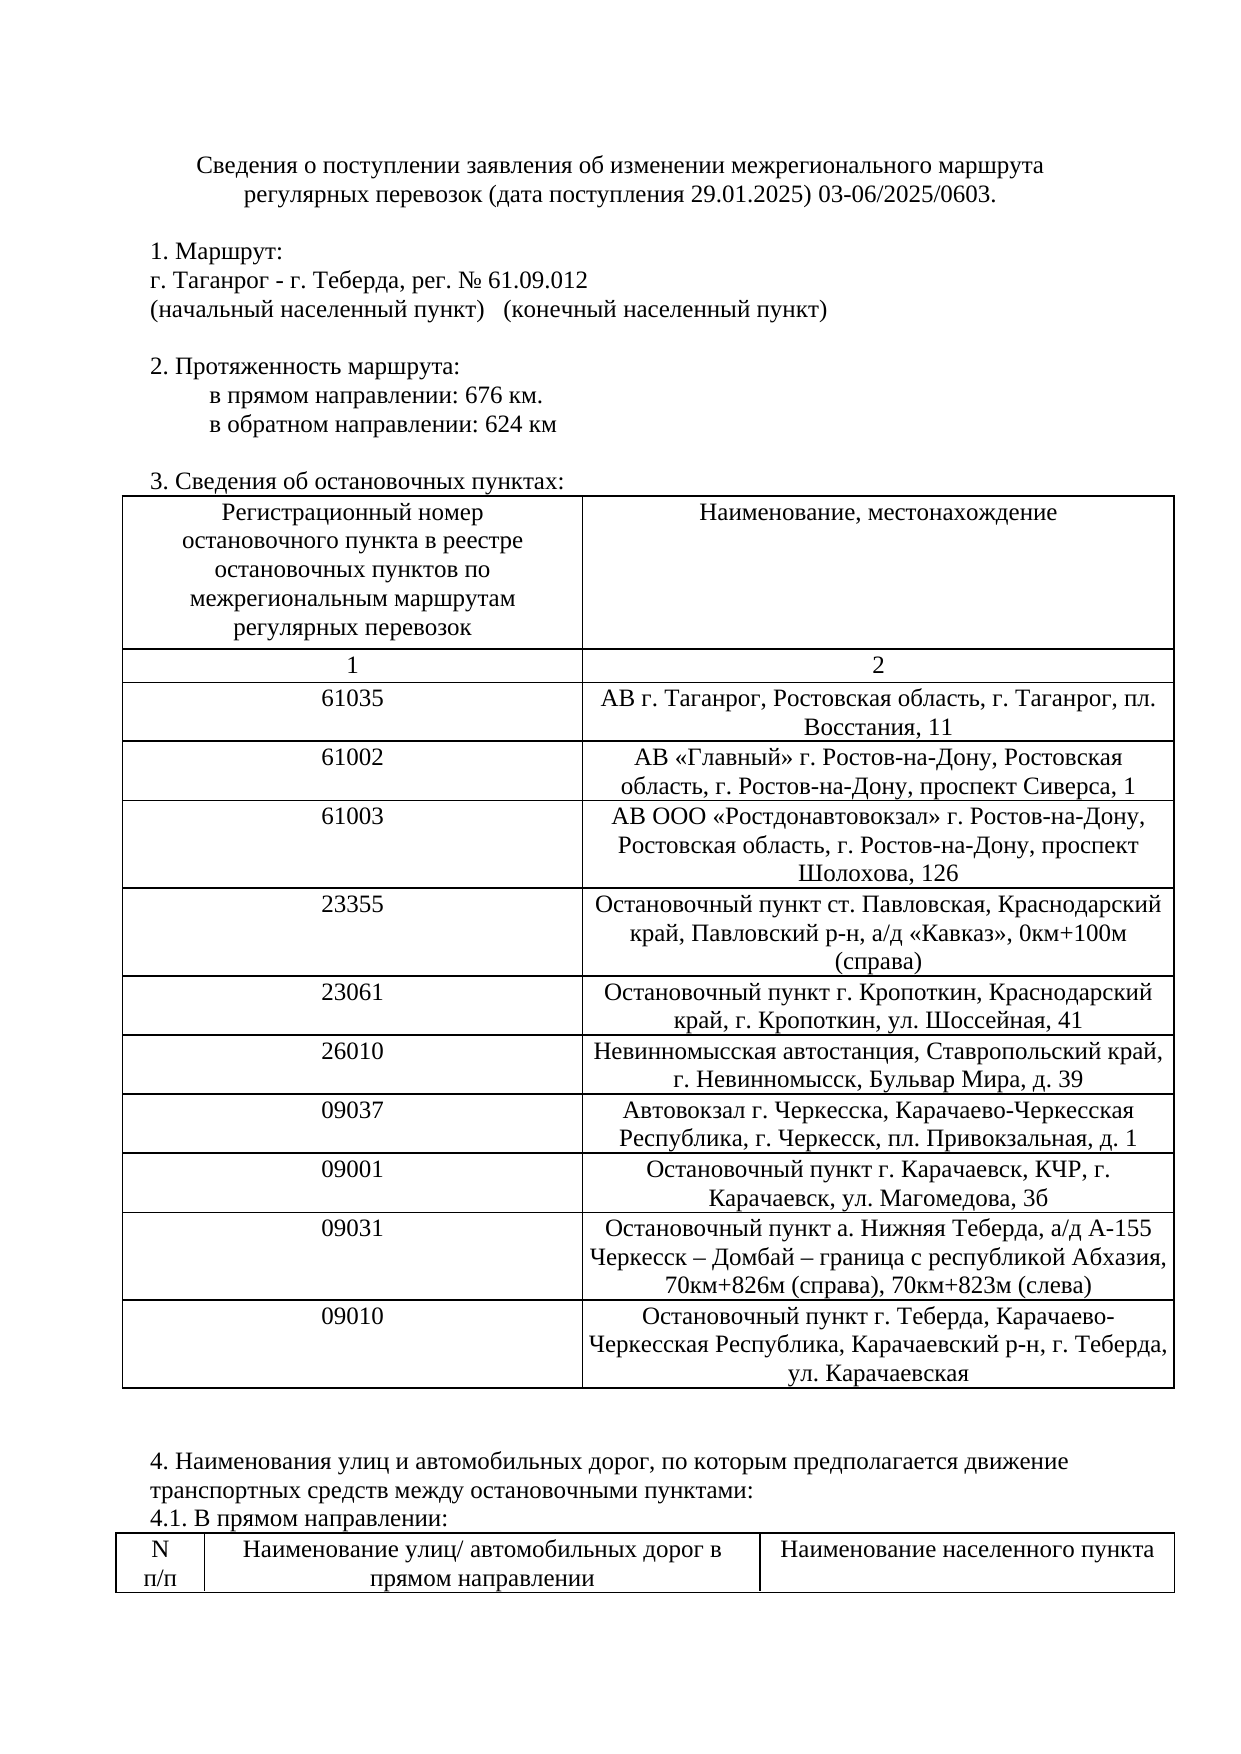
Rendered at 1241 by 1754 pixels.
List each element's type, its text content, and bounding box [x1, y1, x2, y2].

table_header Регистрационный номер остановочного пункта в реестре остановочных пунктов по межрегиональным маршрутам регулярных перевозок [123, 497, 582, 648]
table_cell Остановочный пункт а. Нижняя Теберда, а/д А-155 Черкесск – Домбай – граница с республикой Абхазия, 70км+826м (справа), 70км+823м (слева) [583, 1213, 1173, 1299]
text (начальный населенный пункт) (конечный населенный пункт) [150, 294, 1090, 322]
table_cell 61003 [123, 801, 582, 887]
table_cell Остановочный пункт г. Теберда, Карачаево-Черкесская Республика, Карачаевский р-н, г. Теберда, ул. Карачаевская [583, 1301, 1173, 1387]
text 3. Сведения об остановочных пунктах: [150, 466, 1090, 495]
text 4. Наименования улиц и автомобильных дорог, по которым предполагается движение транспортных средств между остановочными пунктами: [150, 1446, 1090, 1503]
table_cell Остановочный пункт г. Карачаевск, КЧР, г. Карачаевск, ул. Магомедова, 3б [583, 1154, 1173, 1211]
table_cell Невинномысская автостанция, Ставропольский край, г. Невинномысск, Бульвар Мира, д. 39 [583, 1036, 1173, 1093]
table_cell 26010 [123, 1036, 582, 1093]
table_cell АВ «Главный» г. Ростов-на-Дону, Ростовская область, г. Ростов-на-Дону, проспект Сиверса, 1 [583, 742, 1173, 799]
table_cell 09031 [123, 1213, 582, 1299]
table_cell 09001 [123, 1154, 582, 1211]
table_cell Остановочный пункт г. Кропоткин, Краснодарский край, г. Кропоткин, ул. Шоссейная, 41 [583, 977, 1173, 1034]
text в прямом направлении: 676 км. [150, 380, 1090, 409]
text г. Таганрог - г. Теберда, рег. № 61.09.012 [150, 265, 1090, 294]
table_header Наименование улиц/ автомобильных дорог в прямом направлении [205, 1534, 759, 1591]
table_cell 09010 [123, 1301, 582, 1387]
table_header Наименование, местонахождение [583, 497, 1173, 648]
text 2. Протяженность маршрута: [150, 351, 1090, 380]
table_cell Автовокзал г. Черкесска, Карачаево-Черкесская Республика, г. Черкесск, пл. Привокзальная, д. 1 [583, 1095, 1173, 1152]
table_cell Остановочный пункт ст. Павловская, Краснодарский край, Павловский р-н, а/д «Кавказ», 0км+100м (справа) [583, 889, 1173, 975]
table_cell 1 [123, 650, 582, 681]
text 4.1. В прямом направлении: [150, 1503, 1090, 1532]
table_cell 2 [583, 650, 1173, 681]
table_cell 23061 [123, 977, 582, 1034]
text Сведения о поступлении заявления об изменении межрегионального маршрута регулярных перевозок (дата поступления 29.01.2025) 03-06/2025/0603. [150, 150, 1090, 207]
table_cell 61002 [123, 742, 582, 799]
table_header Наименование населенного пункта [761, 1534, 1174, 1591]
text 1. Маршрут: [150, 236, 1090, 265]
table_cell АВ г. Таганрог, Ростовская область, г. Таганрог, пл. Восстания, 11 [583, 683, 1173, 740]
table_cell АВ ООО «Ростдонавтовокзал» г. Ростов-на-Дону, Ростовская область, г. Ростов-на-Дону, проспект Шолохова, 126 [583, 801, 1173, 887]
table_cell 61035 [123, 683, 582, 740]
table_cell 23355 [123, 889, 582, 975]
table_header N п/п [117, 1534, 204, 1591]
text в обратном направлении: 624 км [150, 409, 1090, 437]
table_cell 09037 [123, 1095, 582, 1152]
